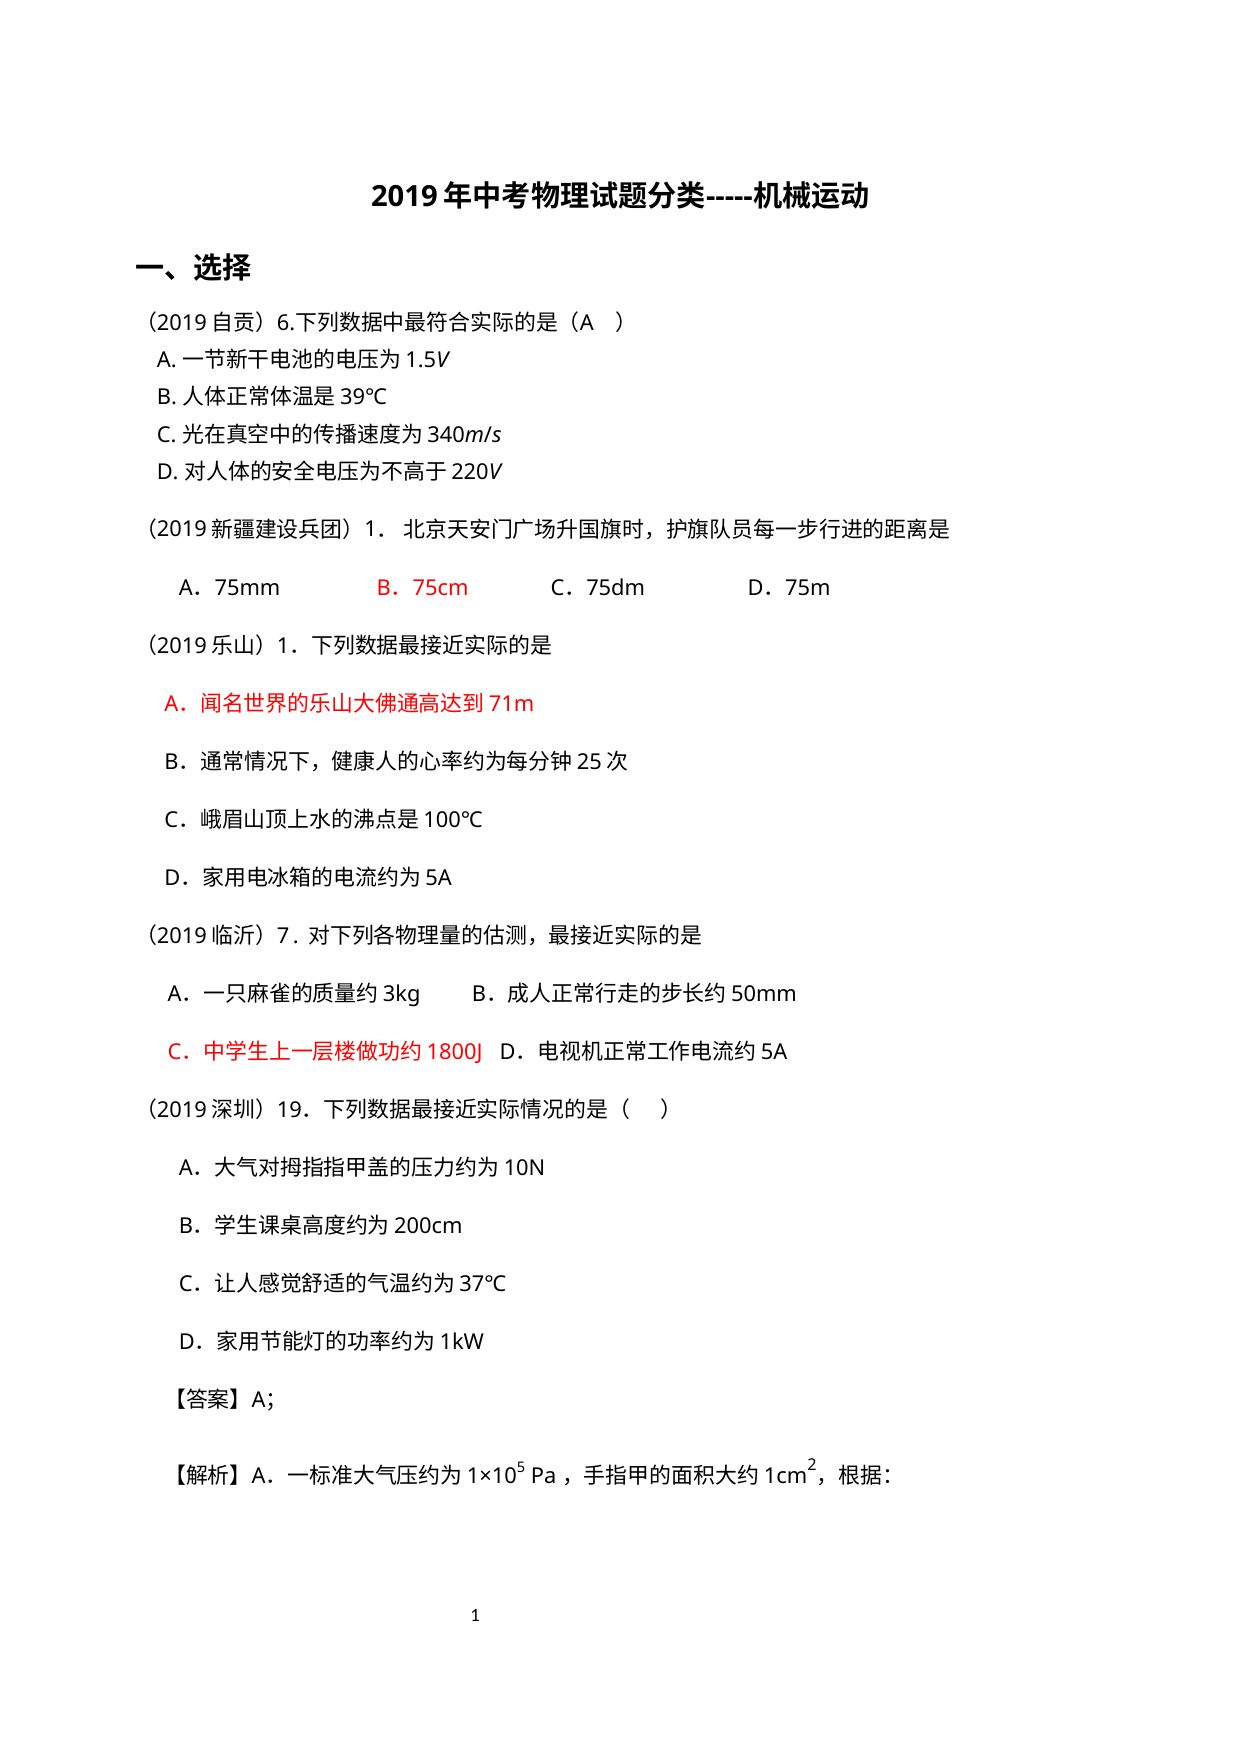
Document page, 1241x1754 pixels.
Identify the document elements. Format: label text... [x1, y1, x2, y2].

text D．家用节能灯的功率约为1kW [178, 1324, 1106, 1356]
list 选择 [135, 233, 1106, 298]
text （2019新疆建设兵团）1． 北京天安门广场升国旗时，护旗队员每一步行进的距离是 [135, 512, 1106, 544]
text A．闻名世界的乐山大佛通高达到71m [135, 686, 1106, 718]
text （2019自贡）6.下列数据中最符合实际的是（A ） A. 一节新干电池的电压为1.5V B. 人体正常体温是39℃ C. 光在真空中的传播速度为340m/s D. 对人体的安全电压为不高于220V [135, 304, 1106, 486]
text （2019深圳）19．下列数据最接近实际情况的是（ ） [135, 1092, 1106, 1124]
text A．大气对拇指指甲盖的压力约为 10N [178, 1150, 1106, 1182]
text 【答案】A； [164, 1382, 1106, 1414]
text （2019乐山）1．下列数据最接近实际的是 [135, 628, 1106, 660]
text B．学生课桌高度约为200cm [178, 1208, 1106, 1240]
text A．一只麻雀的质量约3kg B．成人正常行走的步长约50mm [135, 976, 1106, 1008]
text （2019临沂）7 . 对下列各物理量的估测，最接近实际的是 [135, 918, 1106, 950]
text C．让人感觉舒适的气温约为37℃ [178, 1266, 1106, 1298]
text 2019年中考物理试题分类-----机械运动 [135, 162, 1106, 227]
text D．家用电冰箱的电流约为5A [135, 860, 1106, 892]
text 【解析】A．一标准大气压约为1×105 Pa ，手指甲的面积大约 1cm2，根据： [164, 1440, 1106, 1505]
text C．中学生上一层楼做功约1800J D．电视机正常工作电流约5A [135, 1034, 1106, 1066]
text B．通常情况下，健康人的心率约为每分钟25次 [135, 744, 1106, 776]
text A．75mm B．75cm C．75dm D．75m [135, 569, 1106, 602]
text C．峨眉山顶上水的沸点是100℃ [135, 802, 1106, 834]
